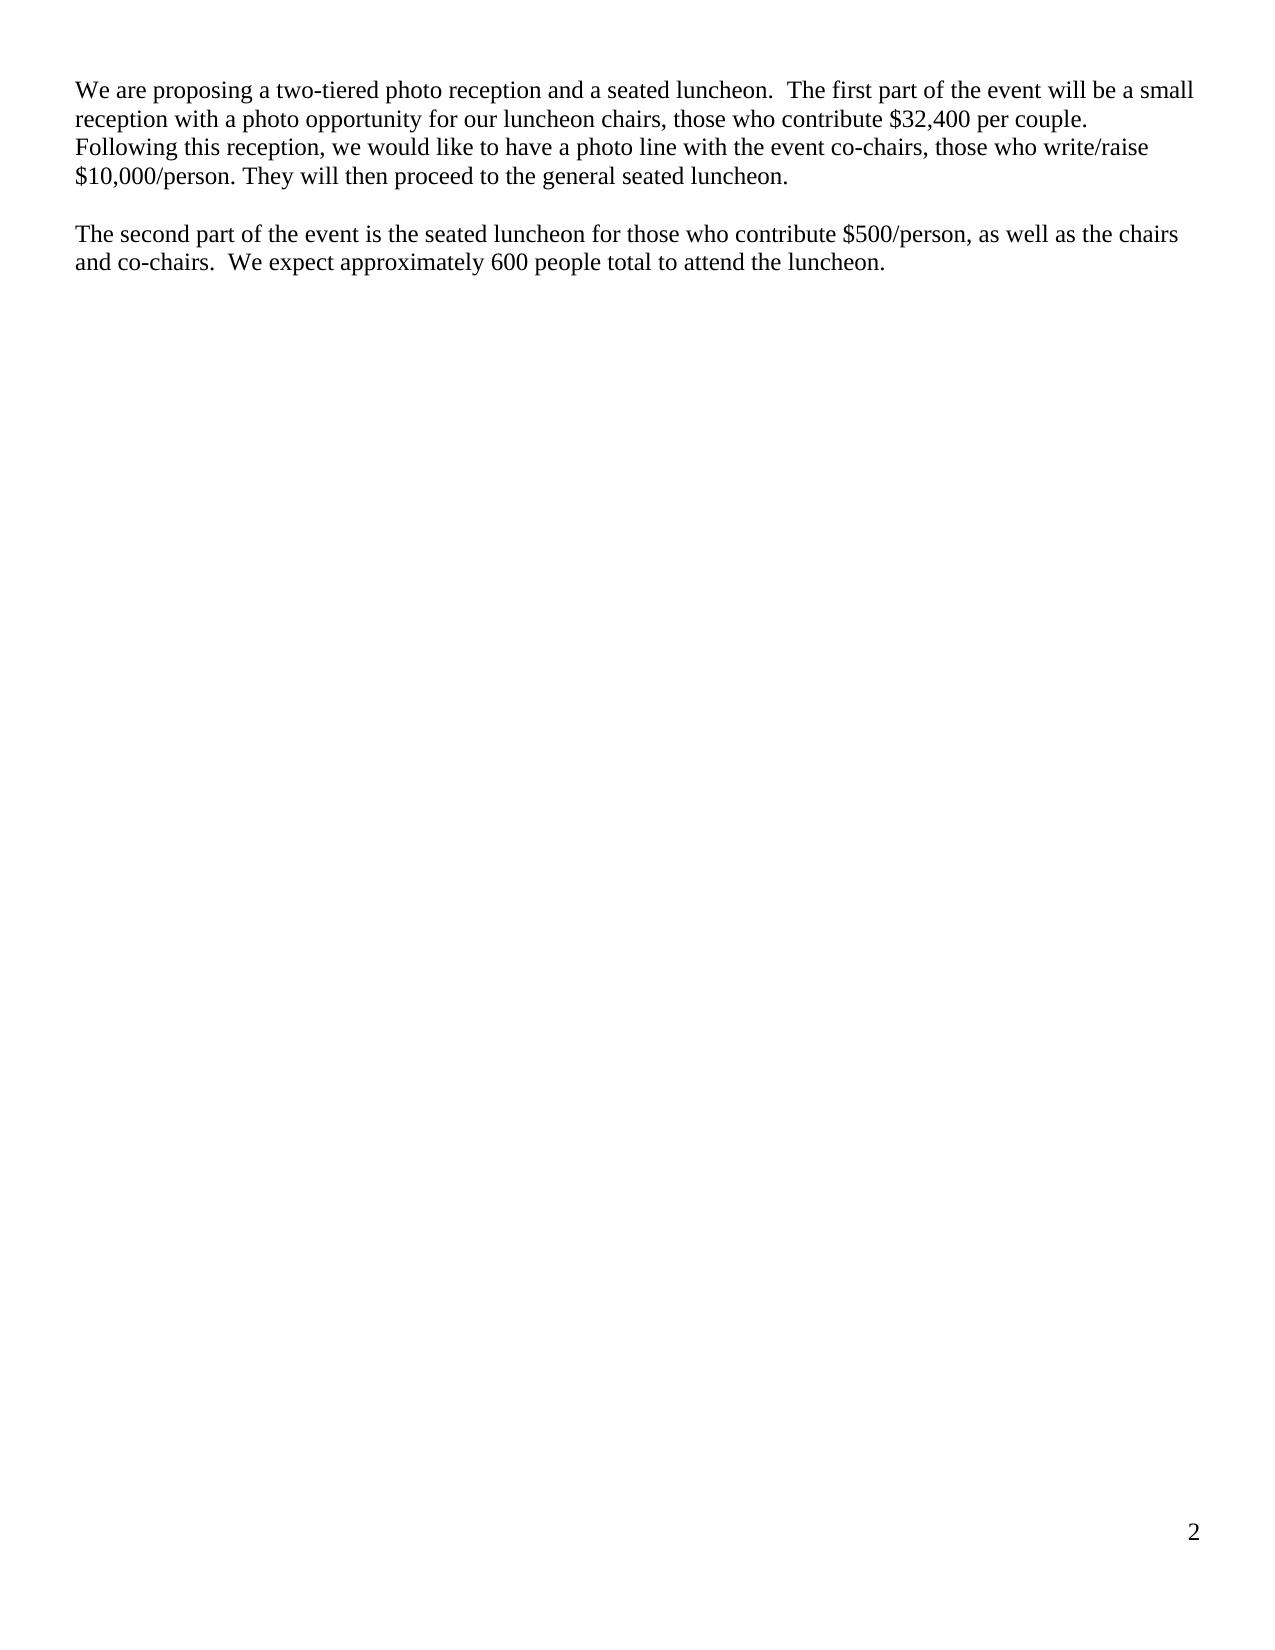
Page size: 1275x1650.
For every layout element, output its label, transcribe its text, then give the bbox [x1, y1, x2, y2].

text The second part of the event is the seated luncheon for those who contribute $500/person, as well as the chairs and co-chairs. We expect approximately 600 people total to attend the luncheon. [75, 219, 1200, 276]
text We are proposing a two-tiered photo reception and a seated luncheon. The first part of the event will be a small reception with a photo opportunity for our luncheon chairs, those who contribute $32,400 per couple. Following this reception, we would like to have a photo line with the event co-chairs, those who write/raise $10,000/person. They will then proceed to the general seated luncheon. [75, 75, 1200, 190]
